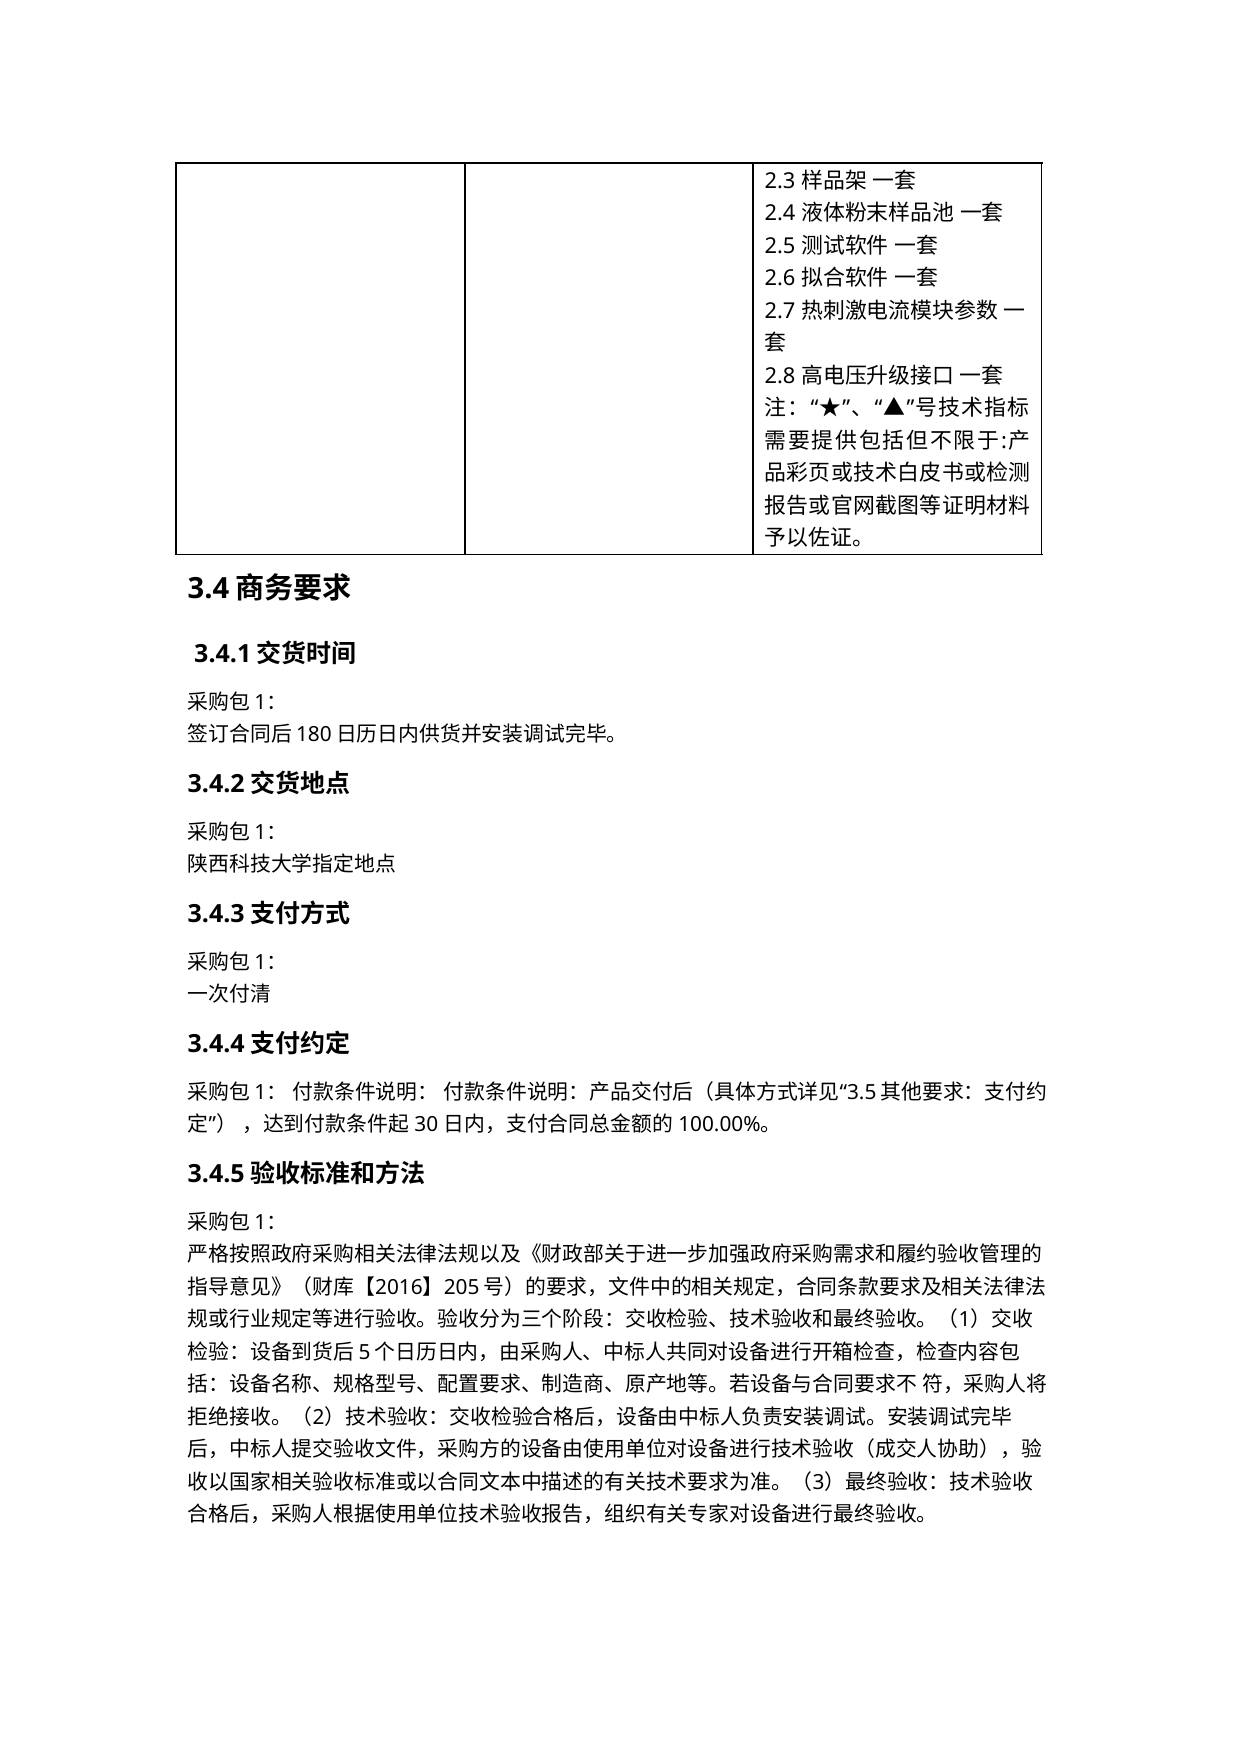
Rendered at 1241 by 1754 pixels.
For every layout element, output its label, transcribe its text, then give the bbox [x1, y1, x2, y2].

text 采购包1： [187, 1205, 1053, 1238]
text 采购包1： [187, 945, 1053, 978]
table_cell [754, 164, 1041, 553]
table_cell 1 [177, 164, 464, 553]
text 严格按照政府采购相关法律法规以及《财政部关于进一步加强政府采购需求和履约验收管理的指导意见》（财库【2016】205号）的要求，文件中的相关规定，合同条款要求及相关法律法规或行业规定等进行验收。验收分为三个阶段：交收检验、技术验收和最终验收。（1）交收检验：设备到货后5个日历日内，由采购人、中标人共同对设备进行开箱检查，检查内容包括：设备名称、规格型号、配置要求、制造商、原产地等。若设备与合同要求不 符，采购人将拒绝接收。（2）技术验收：交收检验合格后，设备由中标人负责安装调试。安装调试完毕后，中标人提交验收文件，采购方的设备由使用单位对设备进行技术验收（成交人协助），验收以国家相关验收标准或以合同文本中描述的有关技术要求为准。（3）最终验收：技术验收合格后，采购人根据使用单位技术验收报告，组织有关专家对设备进行最终验收。 [187, 1238, 1053, 1530]
table_cell [466, 164, 752, 553]
text 一次付清 [187, 978, 1053, 1010]
text 3.4.1交货时间 [187, 620, 1053, 685]
text 采购包1： 付款条件说明： 付款条件说明：产品交付后（具体方式详见“3.5其他要求：支付约定”） ，达到付款条件起 30 日内，支付合同总金额的 100.00%。 [187, 1075, 1053, 1140]
text 3.4.4支付约定 [187, 1010, 1053, 1075]
text 采购包1： [187, 815, 1053, 848]
text 采购包1： [187, 685, 1053, 718]
text 3.4商务要求 [187, 555, 1053, 620]
text 3.4.2交货地点 [187, 750, 1053, 815]
text 3.4.3支付方式 [187, 880, 1053, 945]
text 陕西科技大学指定地点 [187, 848, 1053, 880]
text 签订合同后180日历日内供货并安装调试完毕。 [187, 718, 1053, 750]
text 3.4.5验收标准和方法 [187, 1140, 1053, 1205]
